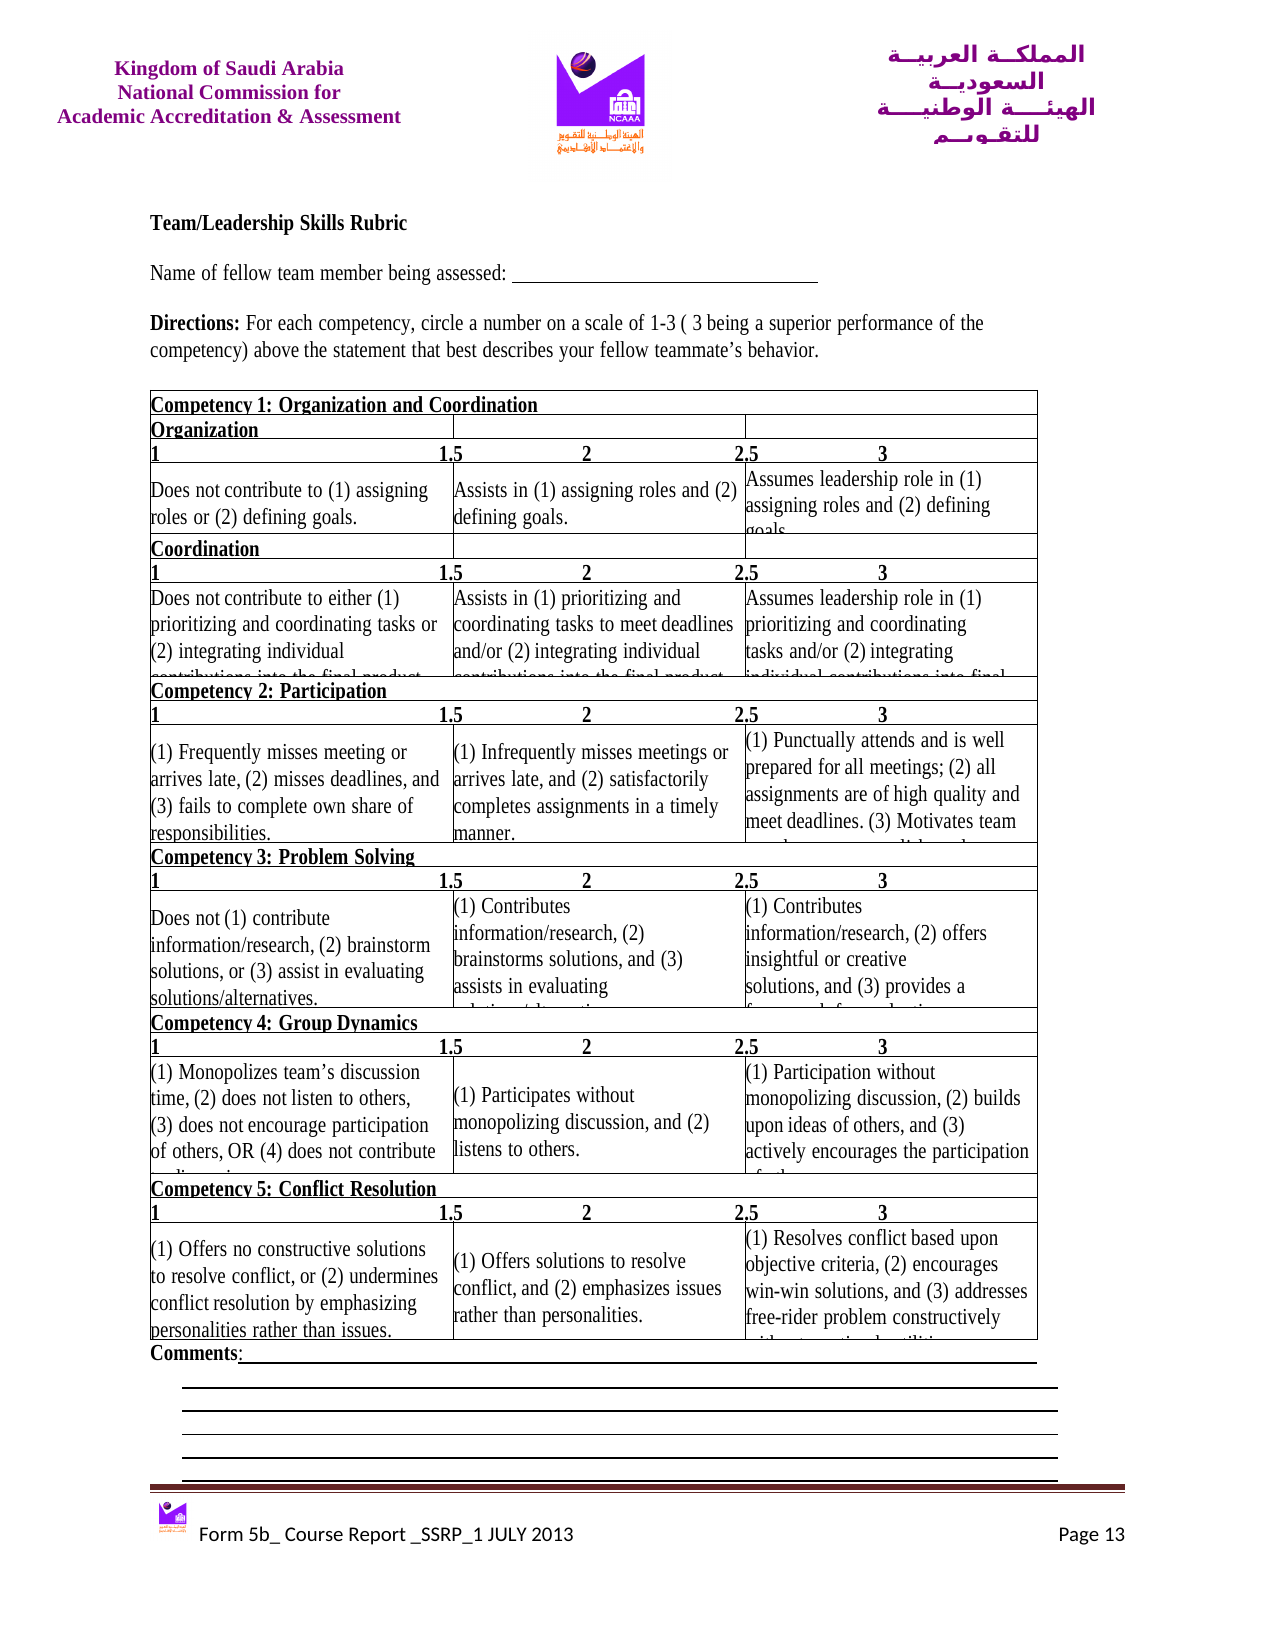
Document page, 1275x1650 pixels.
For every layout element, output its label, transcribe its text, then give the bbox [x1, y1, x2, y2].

table_cell Competency4: GroupDynamics [151, 1008, 1037, 1031]
picture [150, 1495, 195, 1541]
table_cell Competency 2: Participation [151, 677, 1037, 700]
table_cell 1 1.5 2 2.5 3 [151, 559, 1037, 582]
table_cell (1) Punctually attends and is well prepared forall meetings;(2) all assignments are ofhigh quality and meetdeadlines.(3) Motivates team members to accomplish goals. [746, 725, 1037, 842]
table_cell Assumes leadership role in (1) prioritizing and coordinating tasks and/or (2)integrating individual contributions into final product. [746, 583, 1037, 676]
table_cell (1) Monopolizes team’s discussion time,(2) does notlisten to others, (3) does notencourage participation of others,OR (4) does not contribute to discussion. [151, 1057, 453, 1173]
table_cell Competency3: Problem Solving [151, 843, 1037, 866]
table_cell (1) Frequently misses meeting or arrives late,(2) misses deadlines,and (3) fails to complete own share of responsibilities. [151, 725, 453, 842]
table_cell [454, 534, 745, 557]
table_cell Competency5: Conflict Resolution [151, 1174, 1037, 1197]
text Team/Leadership Skills Rubric [150, 209, 1127, 236]
table_cell [746, 534, 1037, 557]
table_cell (1) Participation without monopolizing discussion,(2) builds uponideas ofothers,and (3) actively encourages the participation ofothers. [746, 1057, 1037, 1173]
table_cell 1 1.5 2 2.5 3 [151, 867, 1037, 890]
table_cell (1) Resolves conflictbased upon objective criteria,(2) encourages win-win solutions,and (3) addresses free-rider problem constructively withoutcreating hostilities. [746, 1223, 1037, 1339]
table_cell 1 1.5 2 2.5 3 [151, 701, 1037, 724]
text Directions: For each competency, circle a number on ascale of 1-3( 3being a superior performance of the competency) abovethe statement that best describes your fellow teammate’s behavior. [150, 309, 1036, 362]
table_cell Does notcontribute to (1) assigning roles or (2) defining goals. [151, 463, 453, 533]
table_cell Assists in (1) assigning roles and (2) defining goals. [454, 463, 745, 533]
table_cell (1) Infrequently misses meetings or arrives late,and (2) satisfactorily completes assignments in a timely manner. [454, 725, 745, 842]
text Name of fellow team member being assessed: [150, 259, 1127, 286]
table_cell (1) Offers solutions to resolve conflict,and (2) emphasizes issues rather than personalities. [454, 1223, 745, 1339]
picture [528, 30, 672, 182]
table_cell (1) Contributes information/research,(2) offers insightful or creative solutions,and (3) provides a framework for evaluating solutions/alternatives. [746, 891, 1037, 1007]
table_cell Organization [151, 415, 453, 438]
table_cell (1) Contributes information/research,(2) brainstorms solutions,and (3) assists in evaluating solutions/alternatives. [454, 891, 745, 1007]
table_cell Does not(1) contribute information/research,(2) brainstorm solutions,or (3) assistin evaluating solutions/alternatives. [151, 891, 453, 1007]
table_cell (1) Participates without monopolizing discussion,and (2) listens to others. [454, 1057, 745, 1173]
table_cell 1 1.5 2 2.5 3 [151, 439, 1037, 462]
table_cell (1) Offers no constructive solutions to resolve conflict,or (2) undermines conflictresolution by emphasizing personalities rather than issues. [151, 1223, 453, 1339]
table_header Competency1: Organization and Coordination [151, 391, 1037, 414]
table_cell Assists in (1) prioritizing and coordinating tasks to meetdeadlines and/or (2)integrating individual contributions into the final product. [454, 583, 745, 676]
table_cell [746, 415, 1037, 438]
table_cell Coordination [151, 534, 453, 557]
table_cell Assumes leadership role in (1) assigning roles and (2) defining goals. [746, 463, 1037, 533]
table_cell Does notcontribute to either (1) prioritizing and coordinating tasks or (2) integrating individual contributions into the final product. [151, 583, 453, 676]
table_cell 1 1.5 2 2.5 3 [151, 1033, 1037, 1056]
table_cell 1 1.5 2 2.5 3 [151, 1198, 1037, 1221]
text Comments: [150, 1339, 1127, 1366]
table_cell [454, 415, 745, 438]
